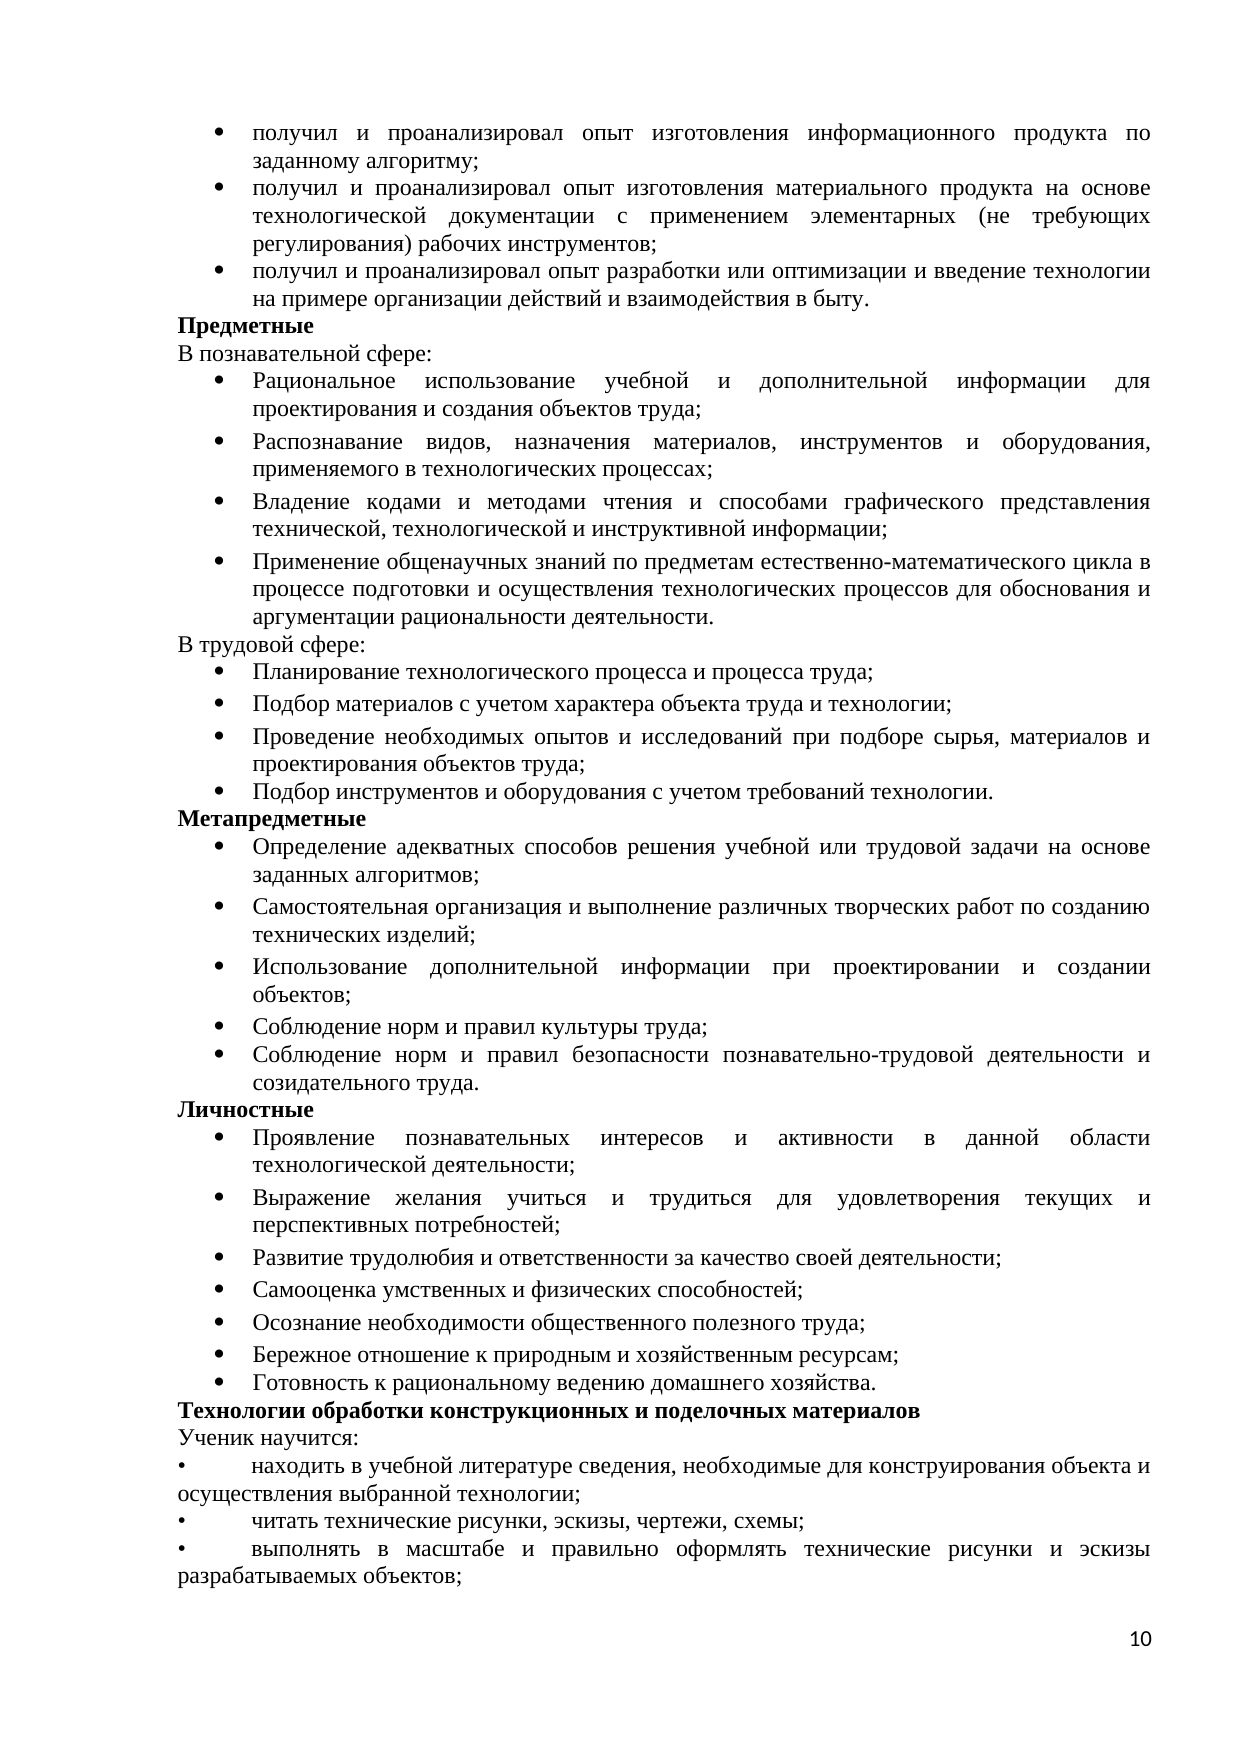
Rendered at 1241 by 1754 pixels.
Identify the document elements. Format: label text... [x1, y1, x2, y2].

text Предметные [177, 311, 1152, 339]
list Самооценка умственных и физических способностей; [215, 1276, 1152, 1303]
list Подбор материалов с учетом характера объекта труда и технологии; [215, 689, 1152, 717]
text Личностные [177, 1095, 1152, 1123]
list читать технические рисунки, эскизы, чертежи, схемы; [177, 1506, 1152, 1534]
list Рациональное использование учебной и дополнительной информации для проектирования и создания объектов труда; [215, 367, 1152, 422]
list Бережное отношение к природным и хозяйственным ресурсам; [215, 1341, 1152, 1368]
list Соблюдение норм и правил культуры труда; [215, 1012, 1152, 1040]
list Планирование технологического процесса и процесса труда; [215, 657, 1152, 685]
list Самостоятельная организация и выполнение различных творческих работ по созданию технических изделий; [215, 892, 1152, 947]
list Использование дополнительной информации при проектировании и создании объектов; [215, 952, 1152, 1007]
text Метапредметные [177, 804, 1152, 832]
list Распознавание видов, назначения материалов, инструментов и оборудования, применяемого в технологических процессах; [215, 427, 1152, 482]
list Готовность к рациональному ведению домашнего хозяйства. [215, 1368, 1152, 1396]
list получил и проанализировал опыт разработки или оптимизации и введение технологии на примере организации действий и взаимодействия в быту. [215, 256, 1152, 311]
list Соблюдение норм и правил безопасности познавательно-трудовой деятельности и созидательного труда. [215, 1040, 1152, 1095]
list выполнять в масштабе и правильно оформлять технические рисунки и эскизы разрабатываемых объектов; [177, 1534, 1152, 1589]
list получил и проанализировал опыт изготовления материального продукта на основе технологической документации с применением элементарных (не требующих регулирования) рабочих инструментов; [215, 173, 1152, 256]
text В трудовой сфере: [177, 630, 1152, 657]
list находить в учебной литературе сведения, необходимые для конструирования объекта и осуществления выбранной технологии; [177, 1451, 1152, 1506]
list Подбор инструментов и оборудования с учетом требований технологии. [215, 777, 1152, 804]
list Определение адекватных способов решения учебной или трудовой задачи на основе заданных алгоритмов; [215, 832, 1152, 887]
list Владение кодами и методами чтения и способами графического представления технической, технологической и инструктивной информации; [215, 487, 1152, 542]
list получил и проанализировал опыт изготовления информационного продукта по заданному алгоритму; [215, 118, 1152, 173]
text Ученик научится: [177, 1423, 1152, 1451]
list Выражение желания учиться и трудиться для удовлетворения текущих и перспективных потребностей; [215, 1183, 1152, 1238]
text Технологии обработки конструкционных и поделочных материалов [177, 1396, 1152, 1423]
list Проведение необходимых опытов и исследований при подборе сырья, материалов и проектирования объектов труда; [215, 722, 1152, 777]
text В познавательной сфере: [177, 339, 1152, 367]
list Проявление познавательных интересов и активности в данной области технологической деятельности; [215, 1123, 1152, 1178]
list Осознание необходимости общественного полезного труда; [215, 1308, 1152, 1336]
list Применение общенаучных знаний по предметам естественно-математического цикла в процессе подготовки и осуществления технологических процессов для обоснования и аргументации рациональности деятельности. [215, 547, 1152, 630]
list Развитие трудолюбия и ответственности за качество своей деятельности; [215, 1243, 1152, 1271]
